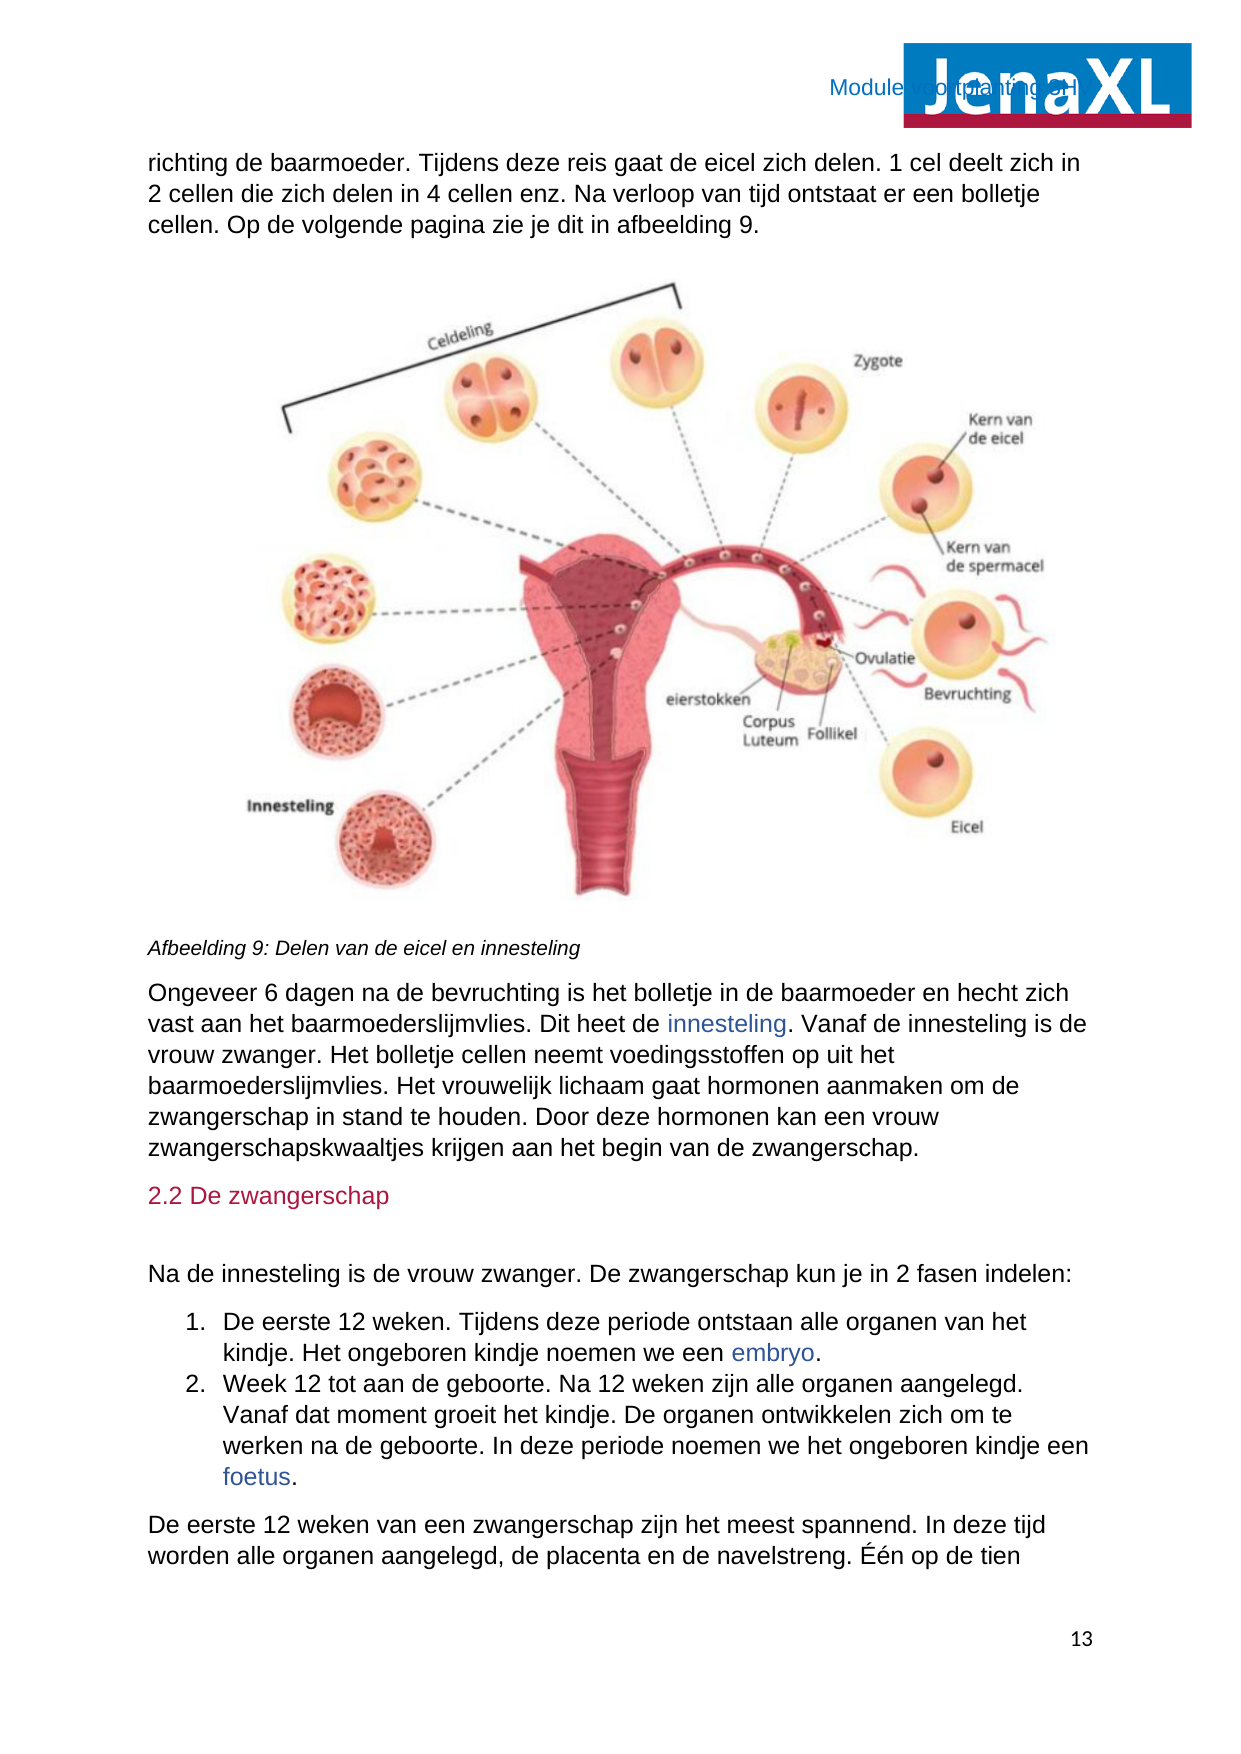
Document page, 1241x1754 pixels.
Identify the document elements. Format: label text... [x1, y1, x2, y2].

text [148, 148, 1093, 238]
picture [903, 43, 1192, 128]
text Ongeveer 6 dagen na de bevruchting is het bolletje in de baarmoeder en hecht zich vast aan het baarmoederslijmvlies. Dit heet de innesteling. Vanaf de innesteling is de vrouw zwanger. Het bolletje cellen neemt voedingsstoffen op uit het baarmoederslijmvlies. Het vrouwelijk lichaam gaat hormonen aanmaken om de zwangerschap in stand te houden. Door deze hormonen kan een vrouw zwangerschapskwaaltjes krijgen aan het begin van de zwangerschap. [148, 978, 1093, 1162]
text Afbeelding 9: Delen van de eicel en innesteling [148, 936, 1093, 959]
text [148, 1509, 1093, 1569]
subtitle 2.2 De zwangerschap [148, 1181, 1093, 1210]
text Na de innesteling is de vrouw zwanger. De zwangerschap kun je in 2 fasen indelen: [148, 1259, 1093, 1288]
list De eerste 12 weken. Tijdens deze periode ontstaan alle organen van het kindje. Het ongeboren kindje noemen we een embryo. [185, 1307, 1093, 1366]
picture [147, 257, 1093, 917]
list Week 12 tot aan de geboorte. Na 12 weken zijn alle organen aangelegd. Vanaf dat moment groeit het kindje. De organen ontwikkelen zich om te werken na de geboorte. In deze periode noemen we het ongeboren kindje een foetus. [185, 1369, 1093, 1491]
